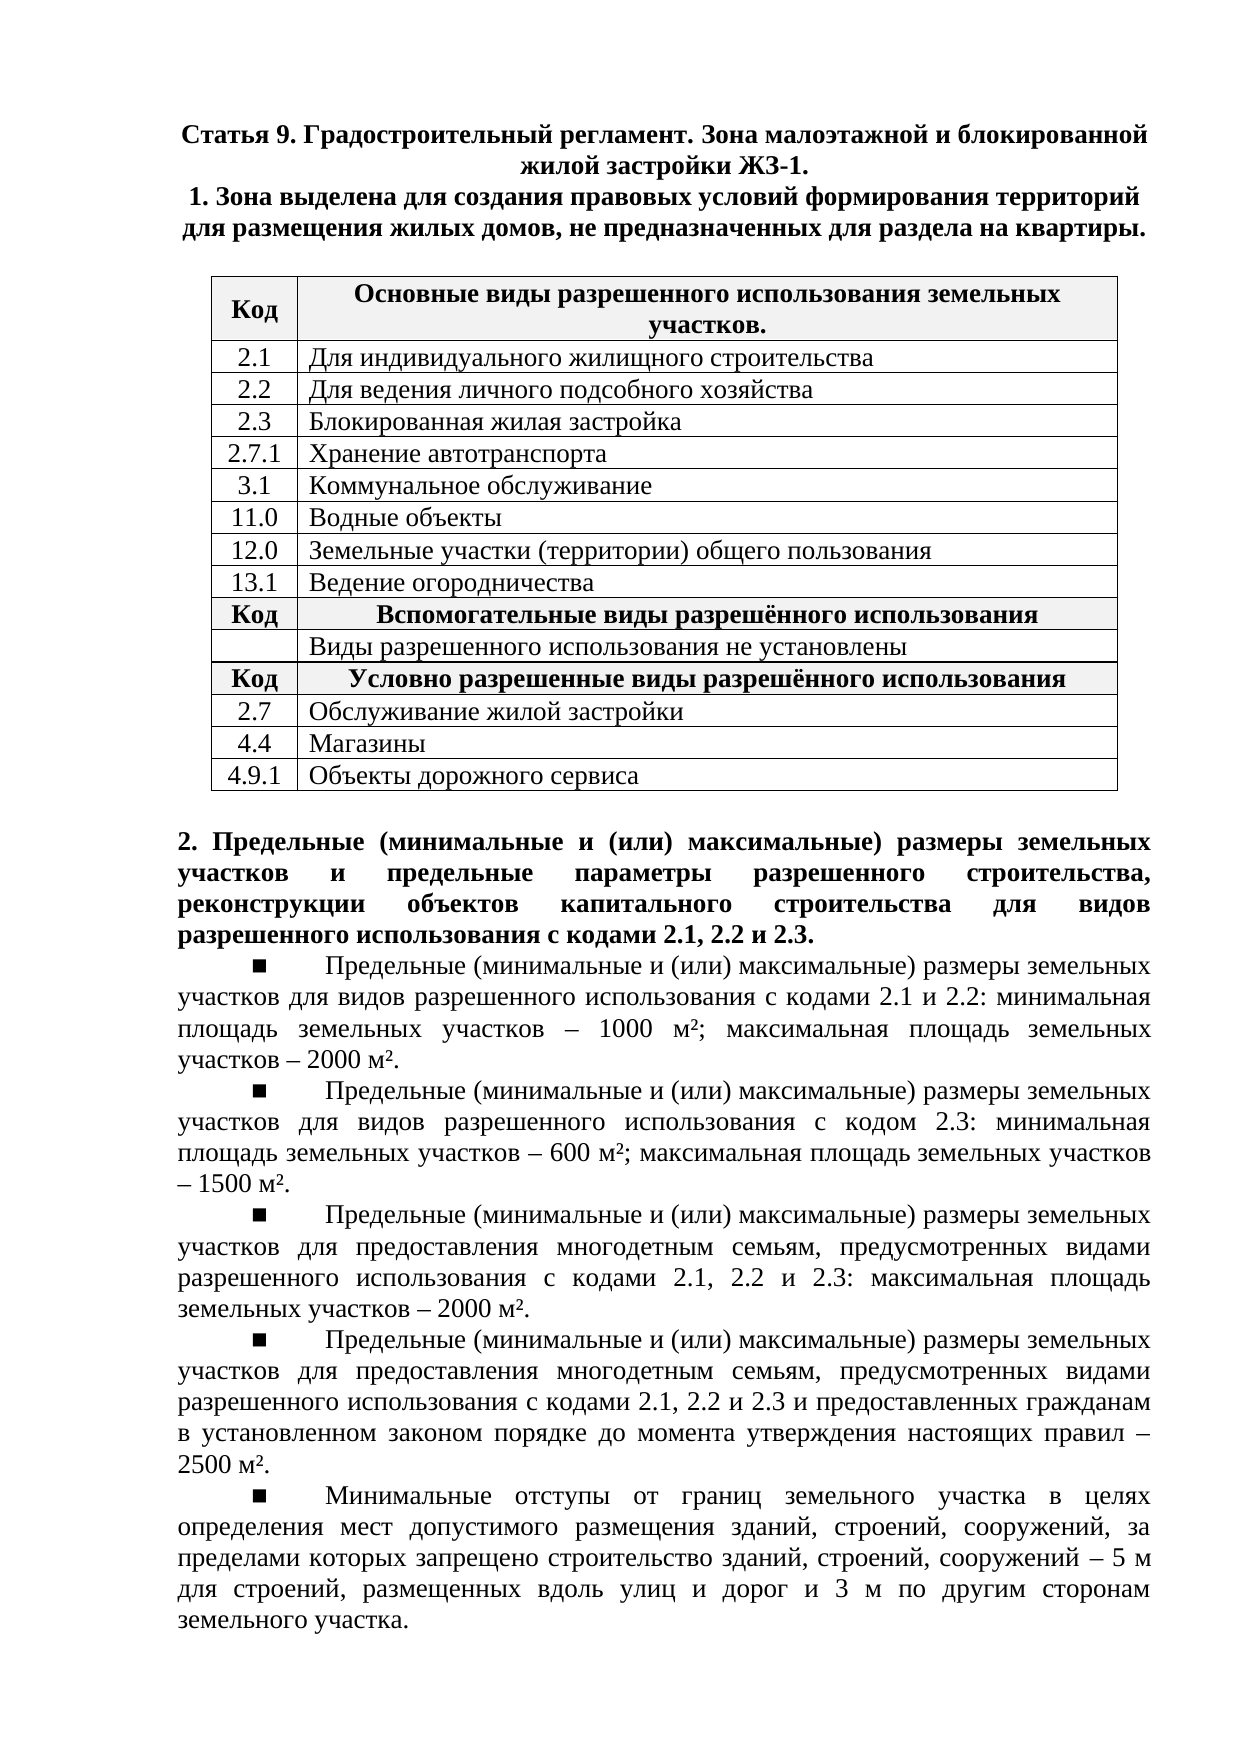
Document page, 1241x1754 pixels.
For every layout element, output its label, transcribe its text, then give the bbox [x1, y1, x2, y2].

table_cell 4.9.1 [212, 759, 297, 790]
table_cell 4.4 [212, 727, 297, 758]
table_cell Коммунальное обслуживание [298, 469, 1117, 501]
table_cell 2.3 [212, 405, 297, 436]
list Минимальные отступы от границ земельного участка в целях определения мест допустимого размещения зданий, строений, сооружений, за пределами которых запрещено строительство зданий, строений, сооружений – 5 м для строений, размещенных вдоль улиц и дорог и 3 м по другим сторонам земельного участка. [177, 1541, 1152, 1634]
list Предельные (минимальные и (или) максимальные) размеры земельных участков для видов разрешенного использования с кодами 2.1 и 2.2: минимальная площадь земельных участков – 1000 м²; максимальная площадь земельных участков – 2000 м². [177, 949, 1152, 1074]
table_cell Объекты дорожного сервиса [298, 759, 1117, 790]
table_cell Вспомогательные виды разрешённого использования [298, 598, 1117, 629]
table_cell 2.2 [212, 373, 297, 404]
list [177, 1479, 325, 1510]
table_cell Земельные участки (территории) общего пользования [298, 534, 1117, 565]
table_cell Обслуживание жилой застройки [298, 695, 1117, 726]
table_cell Условно разрешенные виды разрешённого использования [298, 663, 1117, 694]
table_cell [212, 630, 297, 661]
table_cell Хранение автотранспорта [298, 437, 1117, 468]
table_cell 11.0 [212, 502, 297, 533]
table_cell Водные объекты [298, 502, 1117, 533]
text 1. Зона выделена для создания правовых условий формирования территорий для размещения жилых домов, не предназначенных для раздела на квартиры. [177, 180, 1152, 243]
text 2. Предельные (минимальные и (или) максимальные) размеры земельных участков и предельные параметры разрешенного строительства, реконструкции объектов капитального строительства для видов разрешенного использования с кодами 2.1, 2.2 и 2.3. [177, 825, 1152, 949]
table_cell Код [212, 598, 297, 629]
text Статья 9. Градостроительный регламент. Зона малоэтажной и блокированной жилой застройки ЖЗ-1. [177, 118, 1152, 180]
table_cell 3.1 [212, 469, 297, 501]
table_cell 2.7 [212, 695, 297, 726]
table_header Код [212, 277, 297, 339]
list Предельные (минимальные и (или) максимальные) размеры земельных участков для предоставления многодетным семьям, предусмотренных видами разрешенного использования с кодами 2.1, 2.2 и 2.3: максимальная площадь земельных участков – 2000 м². [177, 1198, 1152, 1323]
table_cell Код [212, 663, 297, 694]
table_cell 2.7.1 [212, 437, 297, 468]
table_cell Виды разрешенного использования не установлены [298, 630, 1117, 661]
table_cell Блокированная жилая застройка [298, 405, 1117, 436]
table_cell 2.1 [212, 341, 297, 372]
table_cell 13.1 [212, 566, 297, 597]
table_header Основные виды разрешенного использования земельных участков. [298, 277, 1117, 339]
list Предельные (минимальные и (или) максимальные) размеры земельных участков для предоставления многодетным семьям, предусмотренных видами разрешенного использования с кодами 2.1, 2.2 и 2.3 и предоставленных гражданам в установленном законом порядке до момента утверждения настоящих правил – 2500 м². [177, 1323, 1152, 1479]
table_cell Для ведения личного подсобного хозяйства [298, 373, 1117, 404]
list Предельные (минимальные и (или) максимальные) размеры земельных участков для видов разрешенного использования с кодом 2.3: минимальная площадь земельных участков – 600 м²; максимальная площадь земельных участков – 1500 м². [177, 1074, 1152, 1198]
table_cell Для индивидуального жилищного строительства [298, 341, 1117, 372]
table_cell Магазины [298, 727, 1117, 758]
table_cell Ведение огородничества [298, 566, 1117, 597]
table_cell 12.0 [212, 534, 297, 565]
